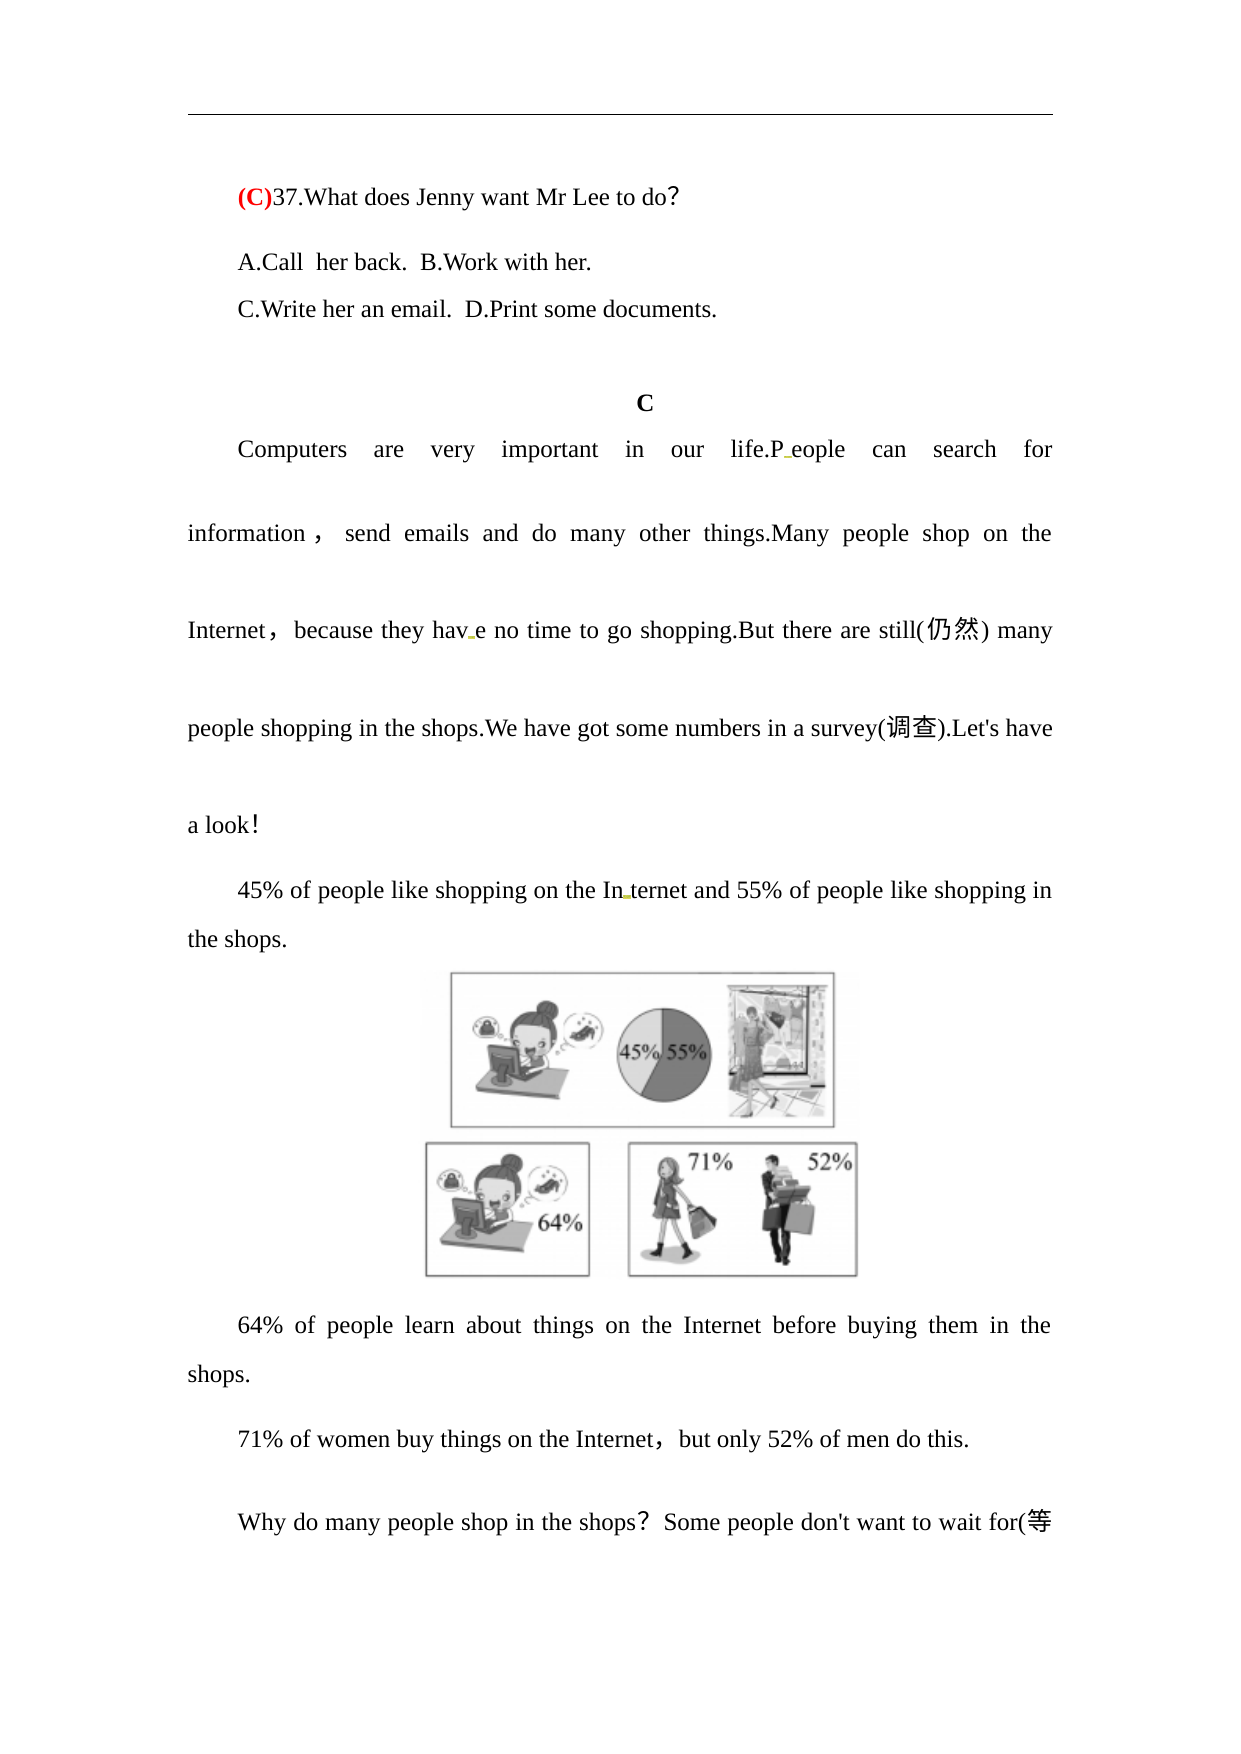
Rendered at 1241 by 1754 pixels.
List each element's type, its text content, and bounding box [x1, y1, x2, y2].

text C.Write her an email. D.Print some documents. [187, 292, 1053, 324]
text Computers are very important in our life.People can search for information，send emails and do many other things.Many people shop on the Internet，because they have no time to go shopping.But there are still(仍然) many people shopping in the shops.We have got some numbers in a survey(调查).Let's have a look！ [187, 433, 1053, 855]
text 64% of people learn about things on the Internet before buying them in the shops. [187, 1308, 1053, 1389]
text C [187, 386, 1053, 418]
text 71% of women buy things on the Internet，but only 52% of men do this. [187, 1404, 1053, 1469]
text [187, 1487, 1053, 1552]
text A.Call her back. B.Work with her. [187, 245, 1053, 278]
text (C)37.What does Jenny want Mr Lee to do？ [187, 162, 1053, 227]
picture [407, 968, 877, 1280]
text 45% of people like shopping on the Internet and 55% of people like shopping in the shops. [187, 873, 1053, 954]
